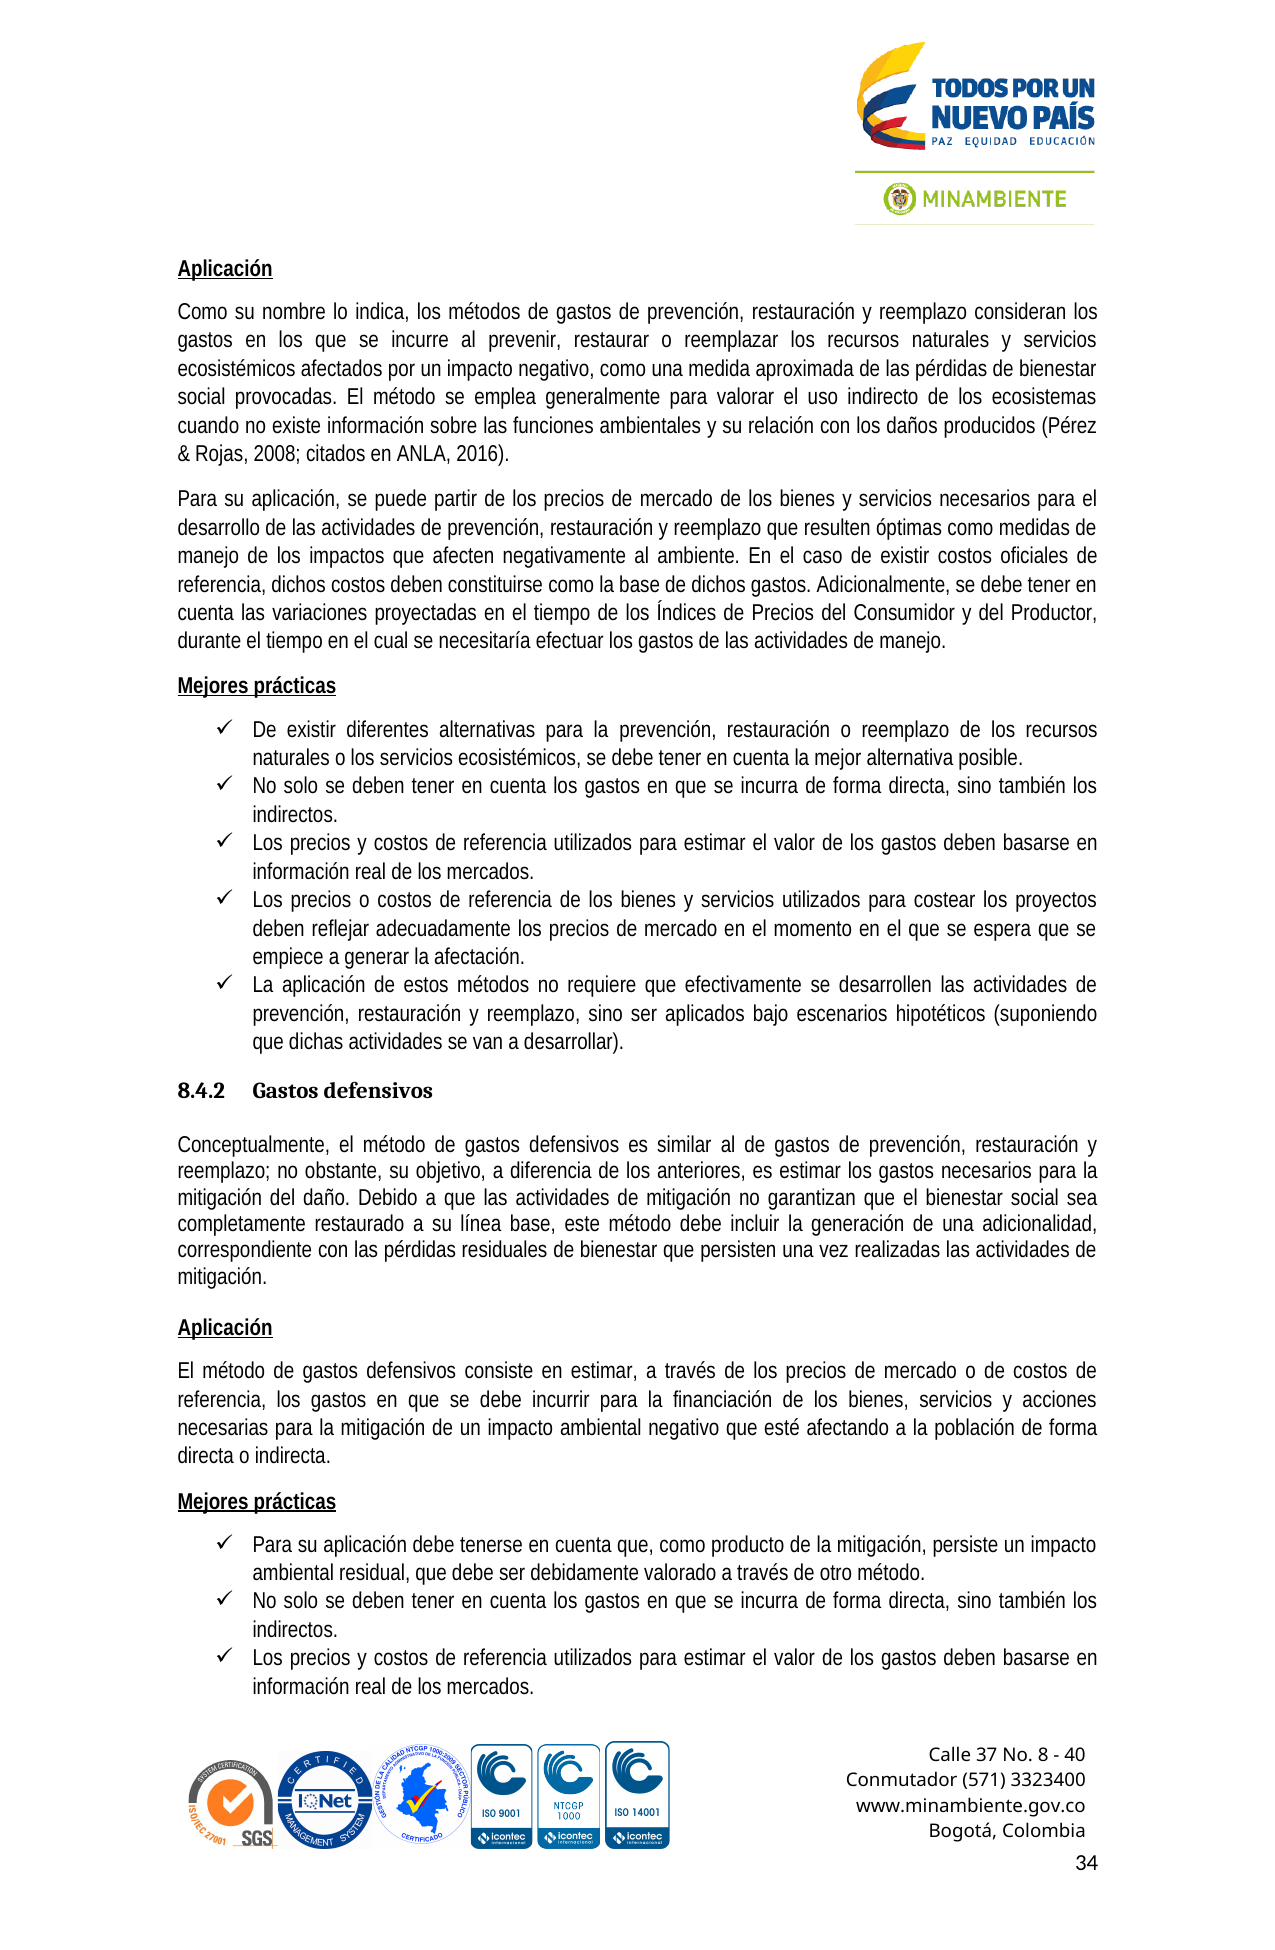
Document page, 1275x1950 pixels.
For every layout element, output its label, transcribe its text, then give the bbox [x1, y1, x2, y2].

text Aplicación [177, 1314, 1098, 1341]
text Aplicación [177, 255, 1098, 281]
list Los precios o costos de referencia de los bienes y servicios utilizados para costear los proyectos deben reflejar adecuadamente los precios de mercado en el momento en el que se espera que se empiece a generar la afectación. [215, 886, 1098, 969]
list No solo se deben tener en cuenta los gastos en que se incurra de forma directa, sino también los indirectos. [215, 1587, 1098, 1642]
picture [605, 1741, 670, 1849]
text Mejores prácticas [177, 1488, 1098, 1514]
list Los precios y costos de referencia utilizados para estimar el valor de los gastos deben basarse en información real de los mercados. [215, 1644, 1098, 1699]
text Mejores prácticas [177, 672, 1098, 699]
subtitle Gastos defensivos [177, 1078, 1098, 1104]
text El método de gastos defensivos consiste en estimar, a través de los precios de mercado o de costos de referencia, los gastos en que se debe incurrir para la financiación de los bienes, servicios y acciones necesarias para la mitigación de un impacto ambiental negativo que esté afectando a la población de forma directa o indirecta. [177, 1357, 1098, 1469]
picture [854, 42, 1095, 225]
list Para su aplicación debe tenerse en cuenta que, como producto de la mitigación, persiste un impacto ambiental residual, que debe ser debidamente valorado a través de otro método. [215, 1531, 1098, 1585]
list La aplicación de estos métodos no requiere que efectivamente se desarrollen las actividades de prevención, restauración y reemplazo, sino ser aplicados bajo escenarios hipotéticos (suponiendo que dichas actividades se van a desarrollar). [215, 971, 1098, 1055]
list Los precios y costos de referencia utilizados para estimar el valor de los gastos deben basarse en información real de los mercados. [215, 829, 1098, 884]
picture [537, 1744, 600, 1849]
picture [188, 1743, 533, 1849]
list De existir diferentes alternativas para la prevención, restauración o reemplazo de los recursos naturales o los servicios ecosistémicos, se debe tener en cuenta la mejor alternativa posible. [215, 716, 1098, 770]
text Conceptualmente, el método de gastos defensivos es similar al de gastos de prevención, restauración y reemplazo; no obstante, su objetivo, a diferencia de los anteriores, es estimar los gastos necesarios para la mitigación del daño. Debido a que las actividades de mitigación no garantizan que el bienestar social sea completamente restaurado a su línea base, este método debe incluir la generación de una adicionalidad, correspondiente con las pérdidas residuales de bienestar que persisten una vez realizadas las actividades de mitigación. [177, 1131, 1098, 1289]
text Como su nombre lo indica, los métodos de gastos de prevención, restauración y reemplazo consideran los gastos en los que se incurre al prevenir, restaurar o reemplazar los recursos naturales y servicios ecosistémicos afectados por un impacto negativo, como una medida aproximada de las pérdidas de bienestar social provocadas. El método se emplea generalmente para valorar el uso indirecto de los ecosistemas cuando no existe información sobre las funciones ambientales y su relación con los daños producidos (Pérez & Rojas, 2008; citados en ANLA, 2016). [177, 298, 1098, 466]
text Para su aplicación, se puede partir de los precios de mercado de los bienes y servicios necesarios para el desarrollo de las actividades de prevención, restauración y reemplazo que resulten óptimas como medidas de manejo de los impactos que afecten negativamente al ambiente. En el caso de existir costos oficiales de referencia, dichos costos deben constituirse como la base de dichos gastos. Adicionalmente, se debe tener en cuenta las variaciones proyectadas en el tiempo de los Índices de Precios del Consumidor y del Productor, durante el tiempo en el cual se necesitaría efectuar los gastos de las actividades de manejo. [177, 485, 1098, 654]
list No solo se deben tener en cuenta los gastos en que se incurra de forma directa, sino también los indirectos. [215, 772, 1098, 827]
